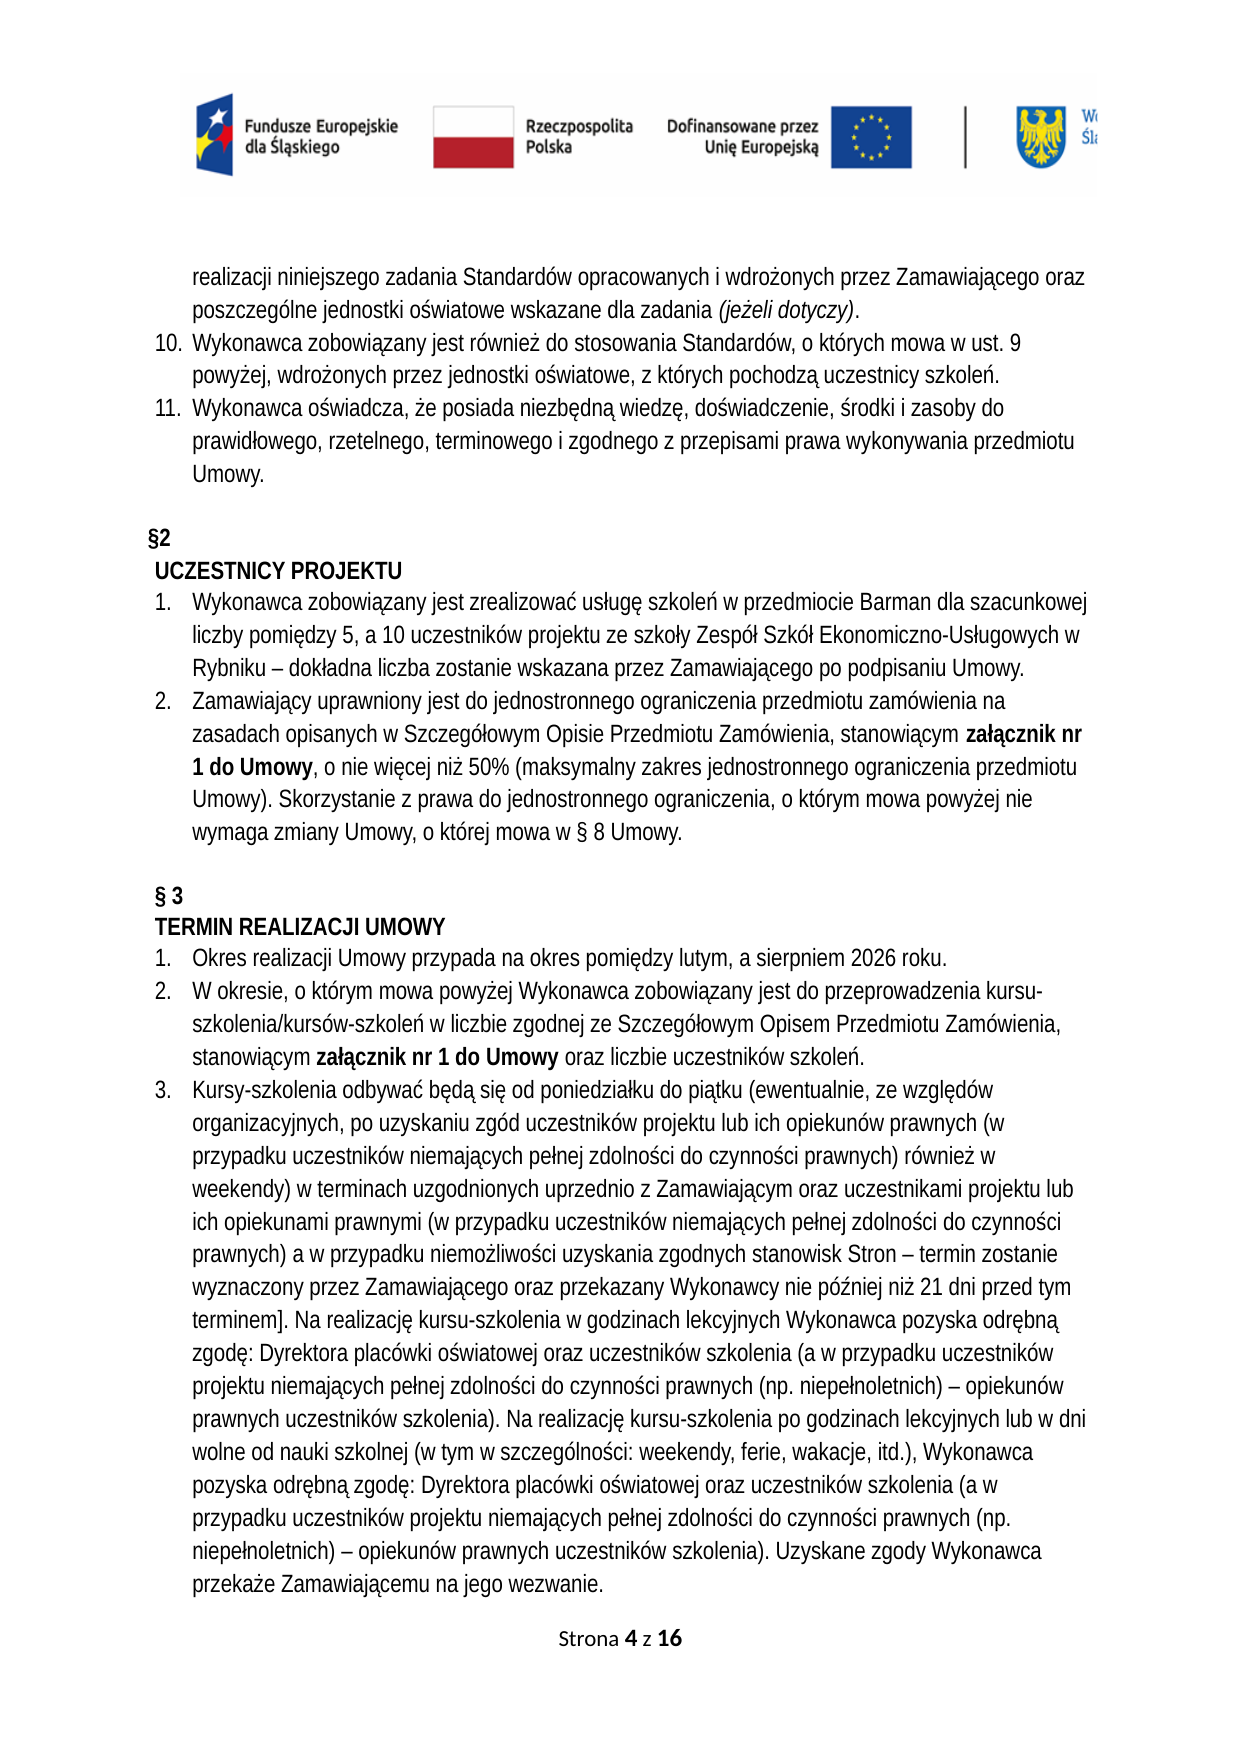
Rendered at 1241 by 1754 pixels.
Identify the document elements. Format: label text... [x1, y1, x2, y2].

text TERMIN REALIZACJI UMOWY [154, 912, 1093, 941]
list W okresie, o którym mowa powyżej Wykonawca zobowiązany jest do przeprowadzenia kursu-szkolenia/kursów-szkoleń w liczbie zgodnej ze Szczegółowym Opisem Przedmiotu Zamówienia, stanowiącym załącznik nr 1 do Umowy oraz liczbie uczestników szkoleń. [154, 976, 1093, 1071]
text § 3 [154, 881, 1093, 910]
picture [179, 73, 1098, 197]
list Okres realizacji Umowy przypada na okres pomiędzy lutym, a sierpniem 2026 roku. [154, 943, 1093, 972]
list Kursy-szkolenia odbywać będą się od poniedziałku do piątku (ewentualnie, ze względów organizacyjnych, po uzyskaniu zgód uczestników projektu lub ich opiekunów prawnych (w przypadku uczestników niemających pełnej zdolności do czynności prawnych) również w weekendy) w terminach uzgodnionych uprzednio z Zamawiającym oraz uczestnikami projektu lub ich opiekunami prawnymi (w przypadku uczestników niemających pełnej zdolności do czynności prawnych) a w przypadku niemożliwości uzyskania zgodnych stanowisk Stron – termin zostanie wyznaczony przez Zamawiającego oraz przekazany Wykonawcy nie później niż 21 dni przed tym terminem]. Na realizację kursu-szkolenia w godzinach lekcyjnych Wykonawca pozyska odrębną zgodę: Dyrektora placówki oświatowej oraz uczestników szkolenia (a w przypadku uczestników projektu niemających pełnej zdolności do czynności prawnych (np. niepełnoletnich) – opiekunów prawnych uczestników szkolenia). Na realizację kursu-szkolenia po godzinach lekcyjnych lub w dni wolne od nauki szkolnej (w tym w szczególności: weekendy, ferie, wakacje, itd.), Wykonawca pozyska odrębną zgodę: Dyrektora placówki oświatowej oraz uczestników szkolenia (a w przypadku uczestników projektu niemających pełnej zdolności do czynności prawnych (np. niepełnoletnich) – opiekunów prawnych uczestników szkolenia). Uzyskane zgody Wykonawca przekaże Zamawiającemu na jego wezwanie. [154, 1075, 1093, 1597]
list §2 [148, 523, 1093, 552]
list Zamawiający uprawniony jest do jednostronnego ograniczenia przedmiotu zamówienia na zasadach opisanych w Szczegółowym Opisie Przedmiotu Zamówienia, stanowiącym załącznik nr 1 do Umowy, o nie więcej niż 50% (maksymalny zakres jednostronnego ograniczenia przedmiotu Umowy). Skorzystanie z prawa do jednostronnego ograniczenia, o którym mowa powyżej nie wymaga zmiany Umowy, o której mowa w § 8 Umowy. [154, 686, 1093, 846]
list Wykonawca zobowiązany jest również do stosowania Standardów, o których mowa w ust. 9 powyżej, wdrożonych przez jednostki oświatowe, z których pochodzą uczestnicy szkoleń. [154, 328, 1093, 389]
list Wykonawca zobowiązany jest zrealizować usługę szkoleń w przedmiocie Barman dla szacunkowej liczby pomiędzy 5, a 10 uczestników projektu ze szkoły Zespół Szkół Ekonomiczno-Usługowych w Rybniku – dokładna liczba zostanie wskazana przez Zamawiającego po podpisaniu Umowy. [154, 587, 1093, 681]
list Wykonawca oświadcza, że posiada niezbędną wiedzę, doświadczenie, środki i zasoby do prawidłowego, rzetelnego, terminowego i zgodnego z przepisami prawa wykonywania przedmiotu Umowy. [154, 393, 1093, 488]
text UCZESTNICY PROJEKTU [154, 556, 1093, 585]
